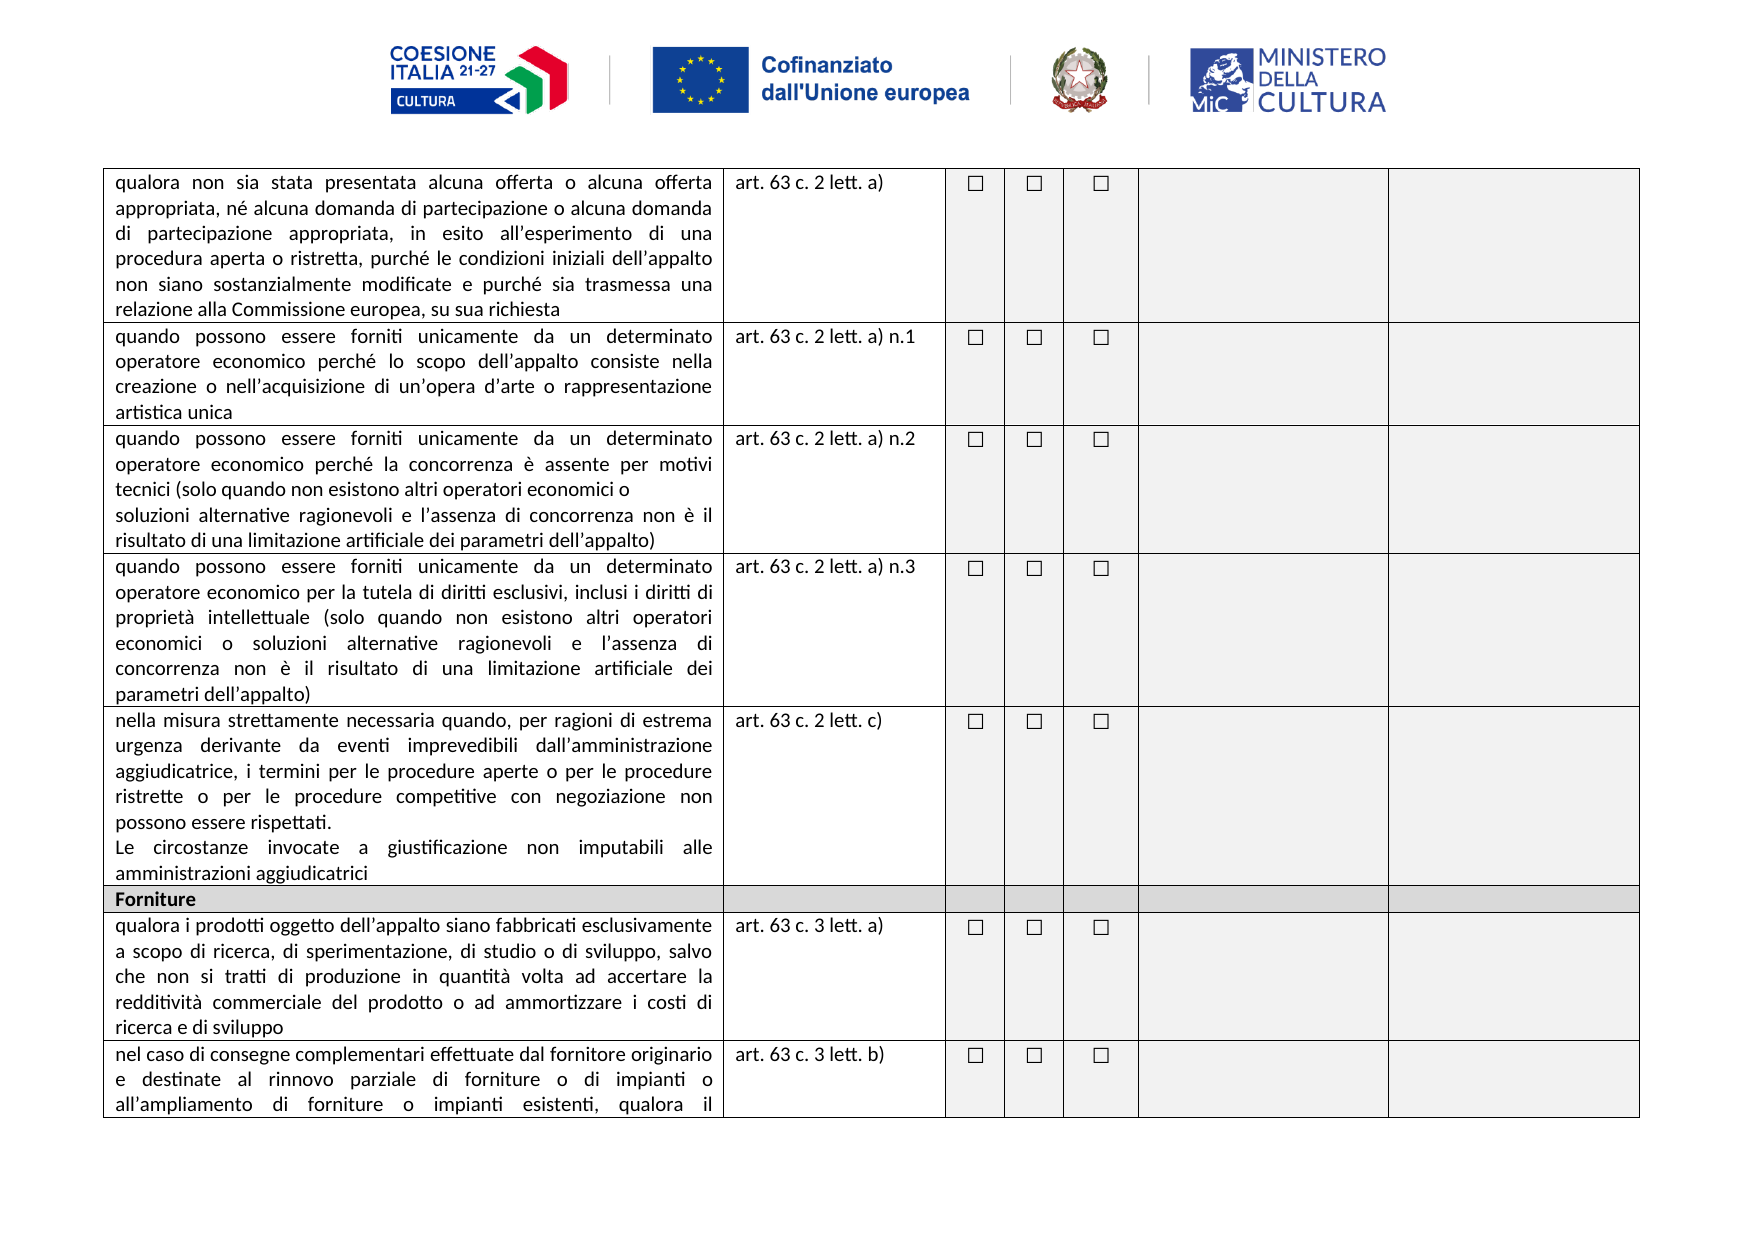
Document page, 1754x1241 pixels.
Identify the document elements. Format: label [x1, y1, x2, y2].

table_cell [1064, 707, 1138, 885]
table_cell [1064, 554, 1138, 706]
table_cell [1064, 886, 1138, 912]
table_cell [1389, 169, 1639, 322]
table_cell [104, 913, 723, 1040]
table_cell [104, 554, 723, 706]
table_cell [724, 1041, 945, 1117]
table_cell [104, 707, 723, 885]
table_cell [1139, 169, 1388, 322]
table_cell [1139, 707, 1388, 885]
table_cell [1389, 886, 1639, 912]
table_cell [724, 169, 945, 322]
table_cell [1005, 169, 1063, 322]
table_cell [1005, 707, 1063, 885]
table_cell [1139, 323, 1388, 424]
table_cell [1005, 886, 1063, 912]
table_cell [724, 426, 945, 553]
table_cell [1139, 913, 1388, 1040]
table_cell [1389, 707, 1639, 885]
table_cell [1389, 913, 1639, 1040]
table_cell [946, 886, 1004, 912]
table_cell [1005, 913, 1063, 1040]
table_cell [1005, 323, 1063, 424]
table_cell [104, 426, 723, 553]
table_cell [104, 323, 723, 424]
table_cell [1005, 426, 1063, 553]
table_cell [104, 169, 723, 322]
picture [355, 29, 1421, 134]
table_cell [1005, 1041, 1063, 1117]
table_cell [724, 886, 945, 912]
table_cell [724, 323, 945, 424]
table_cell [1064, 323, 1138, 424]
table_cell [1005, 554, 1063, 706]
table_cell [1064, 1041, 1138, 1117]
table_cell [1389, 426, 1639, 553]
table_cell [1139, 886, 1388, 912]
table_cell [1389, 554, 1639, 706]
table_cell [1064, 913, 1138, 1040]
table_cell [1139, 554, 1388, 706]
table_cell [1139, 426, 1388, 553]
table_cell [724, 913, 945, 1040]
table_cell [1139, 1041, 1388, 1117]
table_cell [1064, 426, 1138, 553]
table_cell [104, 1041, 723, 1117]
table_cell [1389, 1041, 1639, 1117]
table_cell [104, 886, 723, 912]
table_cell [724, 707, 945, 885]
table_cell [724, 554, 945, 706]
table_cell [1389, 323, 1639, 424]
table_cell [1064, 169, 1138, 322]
